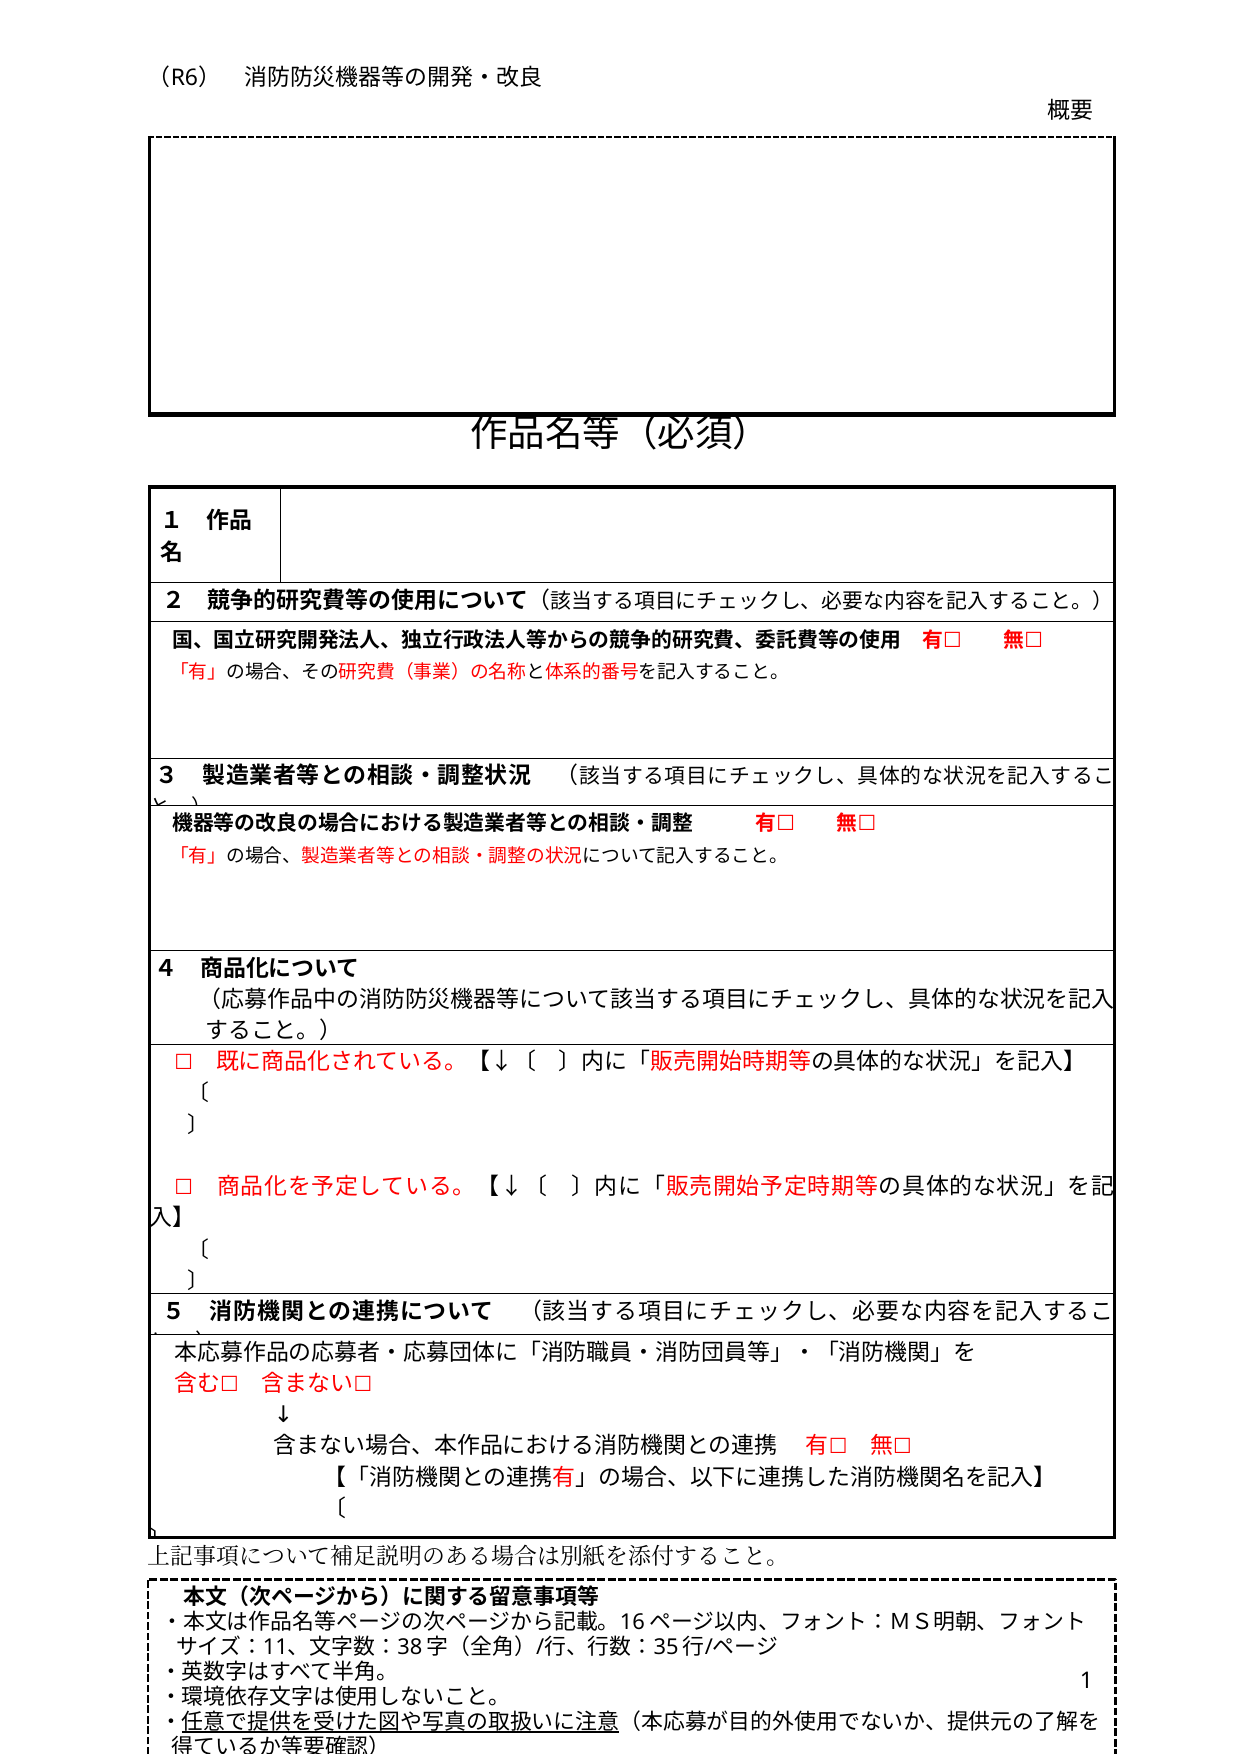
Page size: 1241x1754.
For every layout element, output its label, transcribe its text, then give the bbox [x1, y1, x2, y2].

table_cell 本応募作品の応募者・応募団体に「消防職員・消防団員等」・「消防機関」を 含む 含まない ↓ 含まない場合、本作品における消防機関との連携 有 無 【「消防機関との連携有」の場合、以下に連携した消防機関名を記入】 〔 〕 [151, 1335, 1113, 1536]
table_cell [151, 136, 1113, 412]
text 上記事項について補足説明のある場合は別紙を添付すること。 [148, 1539, 1092, 1571]
table_cell 機器等の改良の場合における製造業者等との相談・調整 有 無 「有」の場合、製造業者等との相談・調整の状況について記入すること。 [151, 806, 1113, 950]
table_cell ２ 競争的研究費等の使用について（該当する項目にチェックし、必要な内容を記入すること。） [151, 583, 1113, 621]
table_cell 国、国立研究開発法人、独立行政法人等からの競争的研究費、委託費等の使用 有 無 「有」の場合、その研究費（事業）の名称と体系的番号を記入すること。 [151, 622, 1113, 757]
table_cell ４ 商品化について （応募作品中の消防防災機器等について該当する項目にチェックし、具体的な状況を記入すること。） [151, 951, 1113, 1043]
table_header １ 作品名 [151, 489, 280, 582]
table_cell 既に商品化されている。【↓〔 〕内に「販売開始時期等の具体的な状況」を記入】 〔 〕 商品化を予定している。【↓〔 〕内に「販売開始予定時期等の具体的な状況」を記入】 〔 〕 商品化する予定はない。 [151, 1045, 1113, 1293]
table_header [281, 489, 1113, 582]
text 作品名等（必須） [148, 417, 1092, 454]
table_cell ５ 消防機関との連携について （該当する項目にチェックし、必要な内容を記入すること。） [151, 1294, 1113, 1334]
table_cell ３ 製造業者等との相談・調整状況 （該当する項目にチェックし、具体的な状況を記入すること。） [151, 759, 1113, 805]
